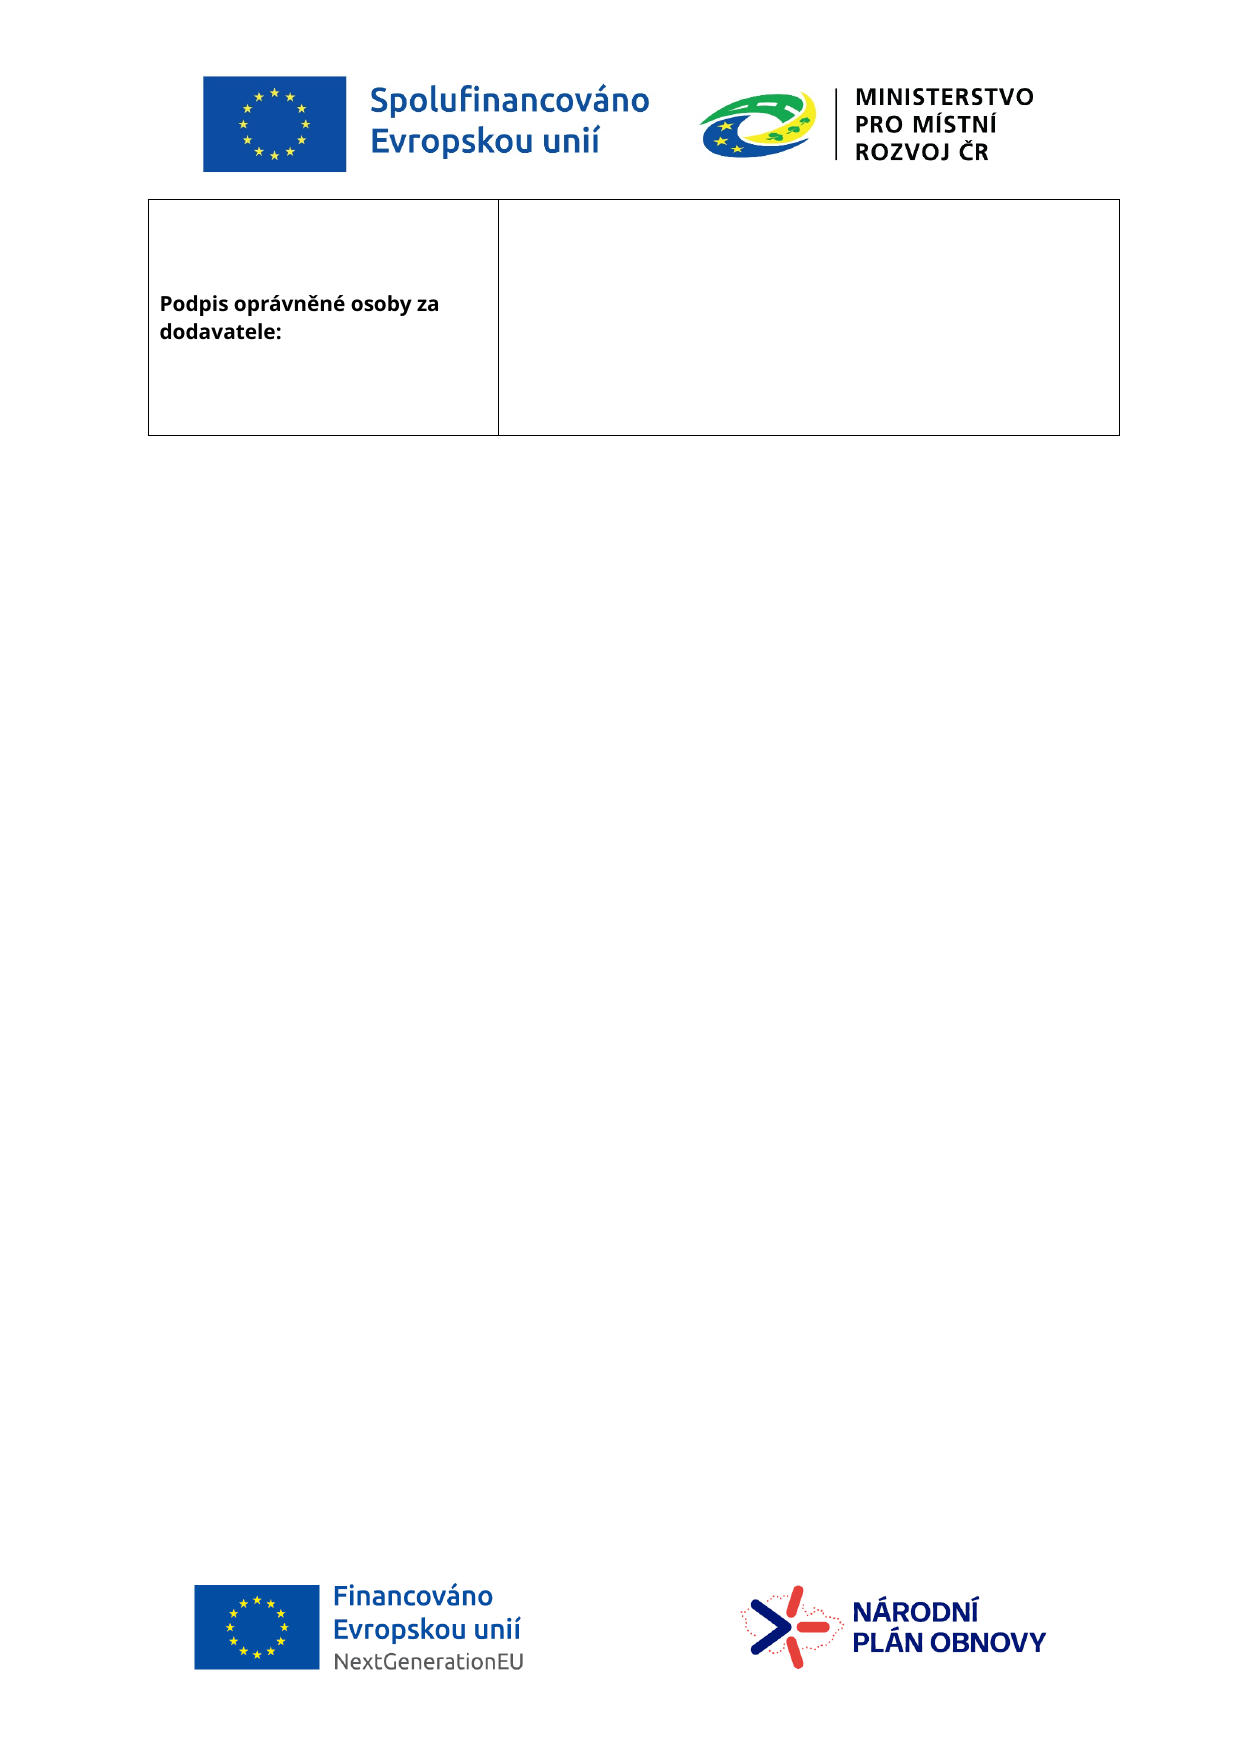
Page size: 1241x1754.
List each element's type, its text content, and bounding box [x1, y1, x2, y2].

picture [200, 73, 1040, 175]
table_cell [499, 200, 1119, 434]
table_cell Podpis oprávněné osoby za dodavatele: [149, 200, 498, 434]
